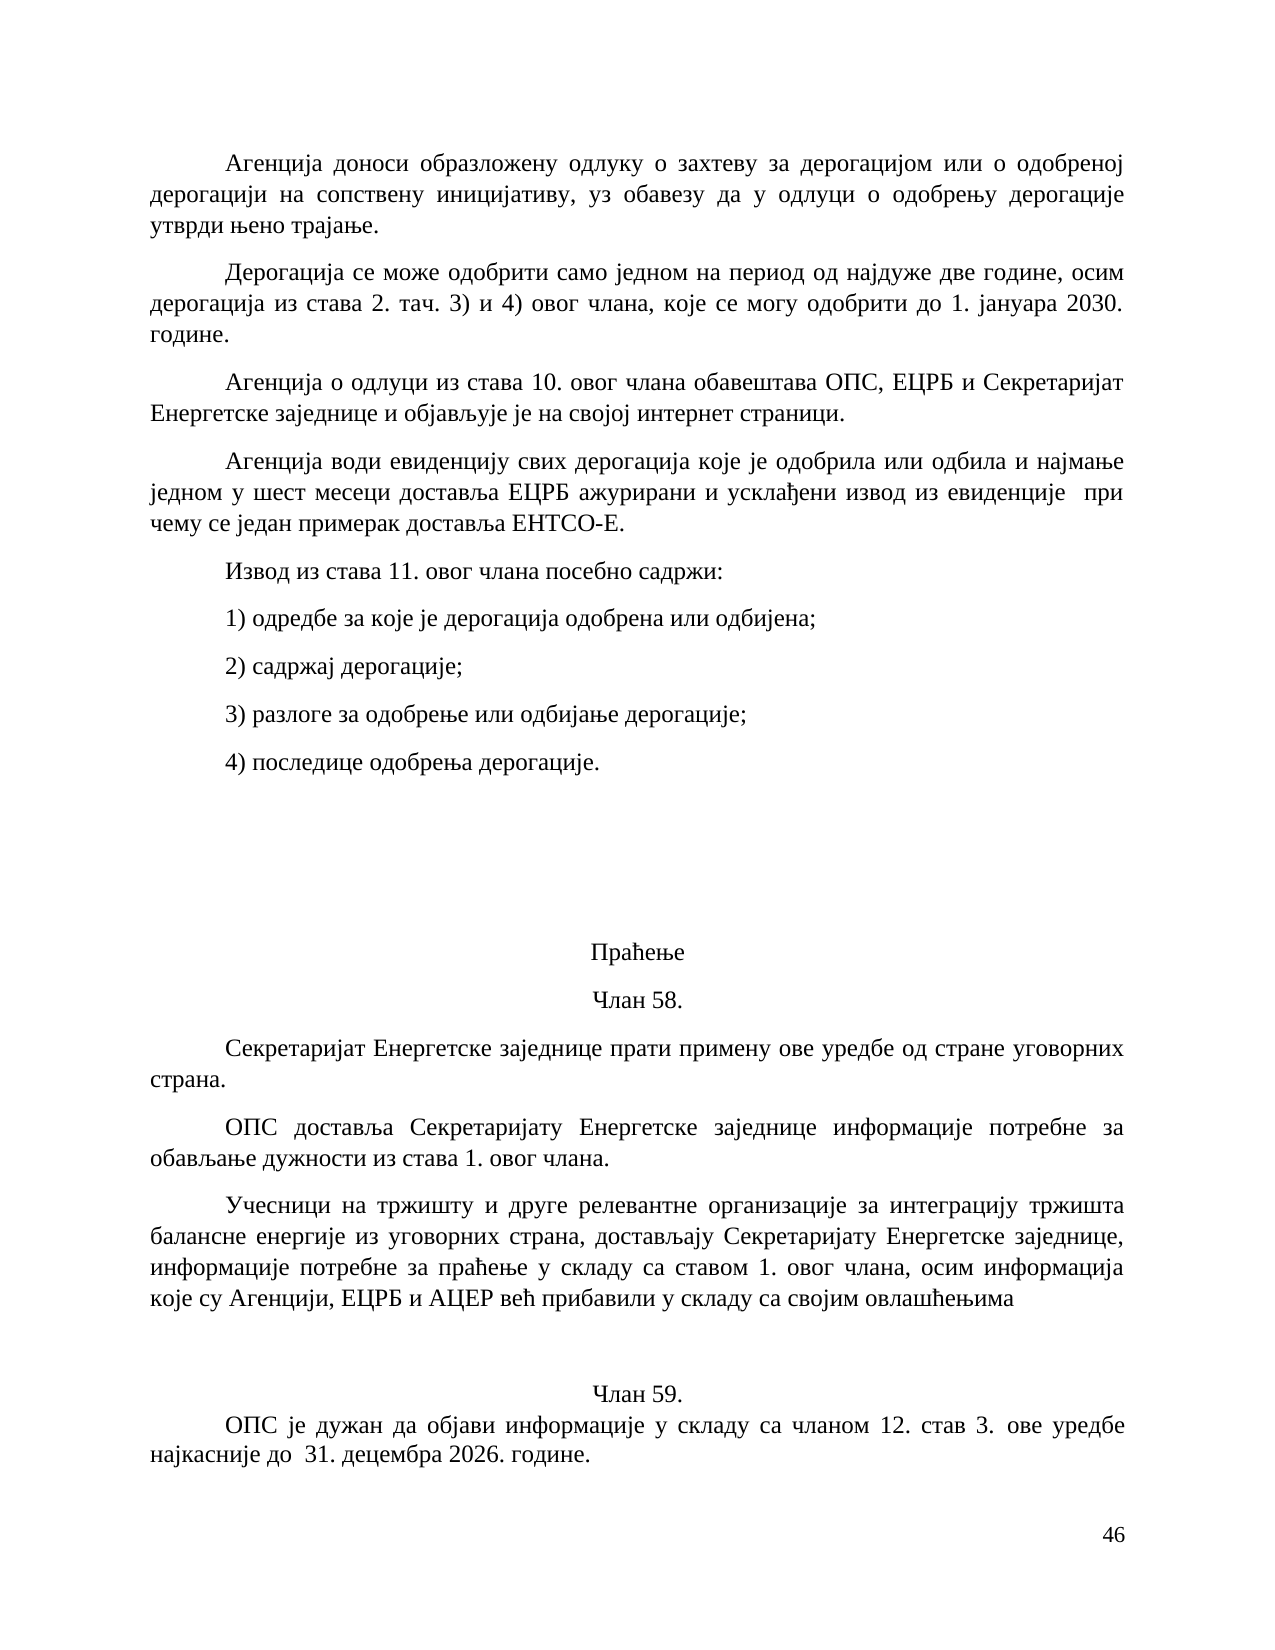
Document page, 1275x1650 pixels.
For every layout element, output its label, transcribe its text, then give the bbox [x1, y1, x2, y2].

text ОПС доставља Секретаријату Енергетске заједнице информације потребне за обављање дужности из става 1. овог члана. [150, 1112, 1125, 1171]
text 1) одредбе за које је дерогација одобрена или одбијена; [150, 603, 1125, 632]
text 3) разлоге за одобрење или одбијање дерогације; [150, 699, 1125, 728]
text Члан 58. [150, 985, 1125, 1014]
text Члан 59. [150, 1379, 1125, 1408]
text Праћење [150, 937, 1125, 966]
text Агенција води евиденцију свих дерогација које је одобрила или одбила и најмање једном у шест месеци доставља ЕЦРБ ажурирани и усклађени извод из евиденције при чему се један примерак доставља ЕНТСО-Е. [150, 446, 1125, 537]
text Секретаријат Енергетске заједнице прати примену ове уредбе од стране уговорних страна. [150, 1033, 1125, 1093]
text 4) последице одобрења дерогације. [150, 747, 1125, 775]
text Извод из става 11. овог члана посебно садржи: [150, 556, 1125, 584]
text Агенција о одлуци из става 10. овог члана обавештава ОПС, ЕЦРБ и Секретаријат Енергетске заједнице и објављује је на својој интернет страници. [150, 367, 1125, 427]
text ОПС је дужан да објави информације у складу са чланом 12. став 3. ове уредбе најкасније до 31. децембра 2026. године. [150, 1410, 1125, 1467]
text Агенција доноси образложену одлуку о захтеву за дерогацијом или о одобреној дерогацији на сопствену иницијативу, уз обавезу да у одлуци о одобрењу дерогације утврди њено трајање. [150, 148, 1125, 238]
text 2) садржај дерогације; [150, 651, 1125, 680]
text Дерогација се може одобрити само једном на период од најдуже две године, осим дерогација из става 2. тач. 3) и 4) овог члана, које се могу одобрити до 1. јануара 2030. године. [150, 257, 1125, 348]
text Учесници на тржишту и друге релевантне организације за интеграцију тржишта балансне енергије из уговорних страна, достављају Секретаријату Енергетске заједнице, информације потребне за праћење у складу са ставом 1. овог члана, осим информација које су Агенцији, ЕЦРБ и АЦЕР већ прибавили у складу са својим овлашћењима [150, 1190, 1125, 1312]
